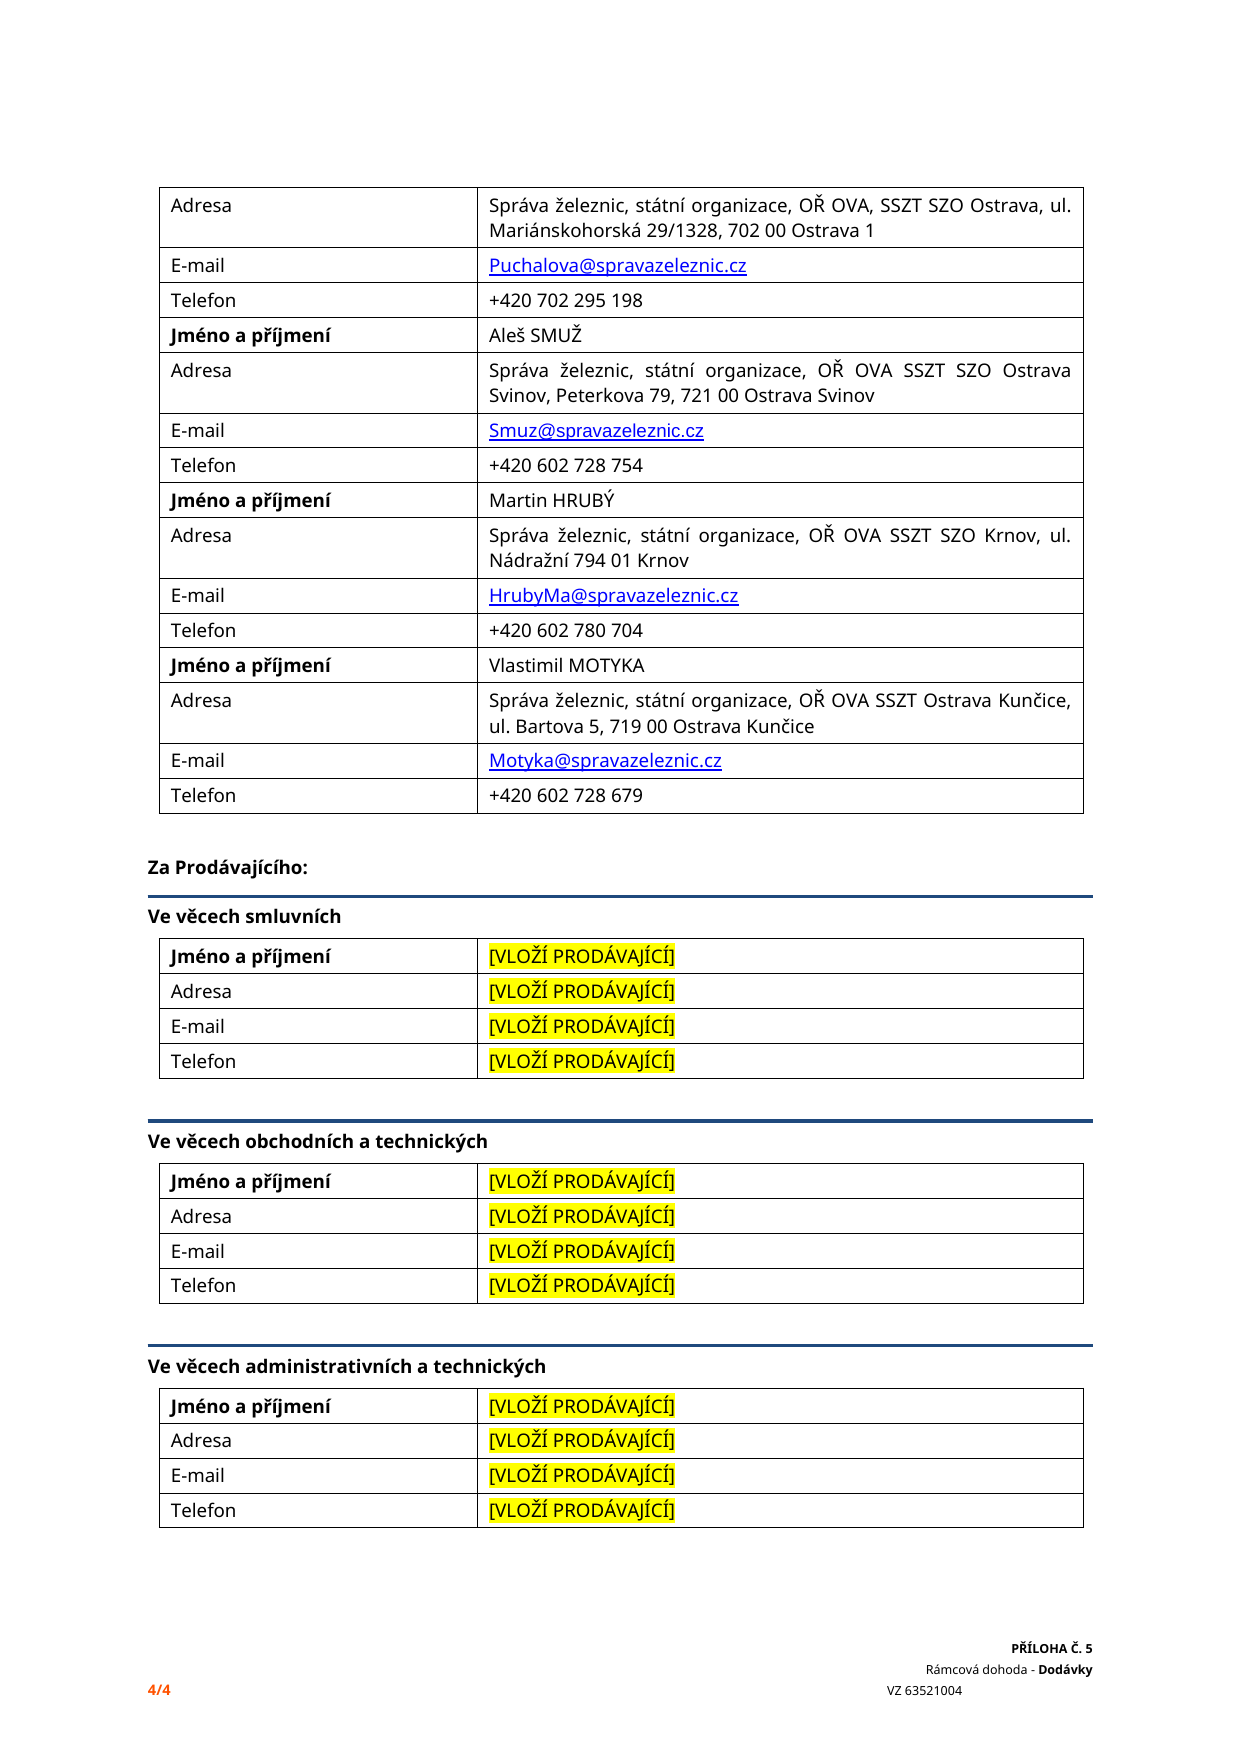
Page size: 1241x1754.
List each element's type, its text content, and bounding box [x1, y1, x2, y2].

text Za Prodávajícího: [148, 854, 1093, 879]
table_cell Adresa [160, 974, 477, 1008]
table_cell Motyka@spravazeleznic.cz [478, 744, 1083, 777]
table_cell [478, 188, 1083, 247]
table_header Jméno a příjmení [160, 939, 477, 973]
table_cell Telefon [160, 283, 477, 317]
table_cell Smuz@spravazeleznic.cz [478, 414, 1083, 447]
table_cell Telefon [160, 614, 477, 647]
table_cell +420 702 295 198 [478, 283, 1083, 317]
table_header [VLOŽÍ PRODÁVAJÍCÍ] [478, 939, 1083, 973]
table_cell [VLOŽÍ PRODÁVAJÍCÍ] [478, 1234, 1083, 1268]
text Ve věcech smluvních [148, 898, 1093, 929]
text Ve věcech administrativních a technických [148, 1347, 1093, 1379]
table_cell Adresa [160, 1199, 477, 1233]
table_cell Adresa [160, 188, 477, 247]
table_cell [VLOŽÍ PRODÁVAJÍCÍ] [478, 1424, 1083, 1457]
table_cell E-mail [160, 1234, 477, 1268]
table_cell Jméno a příjmení [160, 483, 477, 517]
table_cell [VLOŽÍ PRODÁVAJÍCÍ] [478, 1494, 1083, 1527]
table_cell E-mail [160, 414, 477, 447]
table_cell Správa železnic, státní organizace, OŘ OVA SSZT Ostrava Kunčice, ul. Bartova 5, 719 00 Ostrava Kunčice [478, 683, 1083, 743]
table_cell Jméno a příjmení [160, 648, 477, 682]
table_cell [VLOŽÍ PRODÁVAJÍCÍ] [478, 1009, 1083, 1043]
table_cell Adresa [160, 353, 477, 412]
table_cell Správa železnic, státní organizace, OŘ OVA SSZT SZO Ostrava Svinov, Peterkova 79, 721 00 Ostrava Svinov [478, 353, 1083, 412]
table_cell Martin HRUBÝ [478, 483, 1083, 517]
text Ve věcech obchodních a technických [148, 1123, 1093, 1154]
table_cell +420 602 728 754 [478, 448, 1083, 482]
table_cell E-mail [160, 1009, 477, 1043]
table_cell Vlastimil MOTYKA [478, 648, 1083, 682]
table_cell Správa železnic, státní organizace, OŘ OVA SSZT SZO Krnov, ul. Nádražní 794 01 Krnov [478, 518, 1083, 577]
table_cell Aleš SMUŽ [478, 318, 1083, 352]
table_cell [VLOŽÍ PRODÁVAJÍCÍ] [478, 1044, 1083, 1078]
table_cell Telefon [160, 779, 477, 812]
table_header [VLOŽÍ PRODÁVAJÍCÍ] [478, 1389, 1083, 1423]
table_cell Telefon [160, 448, 477, 482]
table_cell HrubyMa@spravazeleznic.cz [478, 579, 1083, 612]
table_cell Telefon [160, 1494, 477, 1527]
table_header Jméno a příjmení [160, 1164, 477, 1198]
table_cell E-mail [160, 1459, 477, 1492]
table_cell Jméno a příjmení [160, 318, 477, 352]
table_cell Telefon [160, 1269, 477, 1302]
table_header Jméno a příjmení [160, 1389, 477, 1423]
table_cell [VLOŽÍ PRODÁVAJÍCÍ] [478, 1199, 1083, 1233]
table_header [VLOŽÍ PRODÁVAJÍCÍ] [478, 1164, 1083, 1198]
table_cell E-mail [160, 744, 477, 777]
table_cell E-mail [160, 248, 477, 282]
table_cell Adresa [160, 1424, 477, 1457]
table_cell [VLOŽÍ PRODÁVAJÍCÍ] [478, 1269, 1083, 1302]
table_cell +420 602 780 704 [478, 614, 1083, 647]
table_cell [VLOŽÍ PRODÁVAJÍCÍ] [478, 974, 1083, 1008]
table_cell Telefon [160, 1044, 477, 1078]
table_cell Puchalova@spravazeleznic.cz [478, 248, 1083, 282]
table_cell [VLOŽÍ PRODÁVAJÍCÍ] [478, 1459, 1083, 1492]
table_cell E-mail [160, 579, 477, 612]
table_cell Adresa [160, 683, 477, 743]
table_cell Adresa [160, 518, 477, 577]
table_cell +420 602 728 679 [478, 779, 1083, 812]
